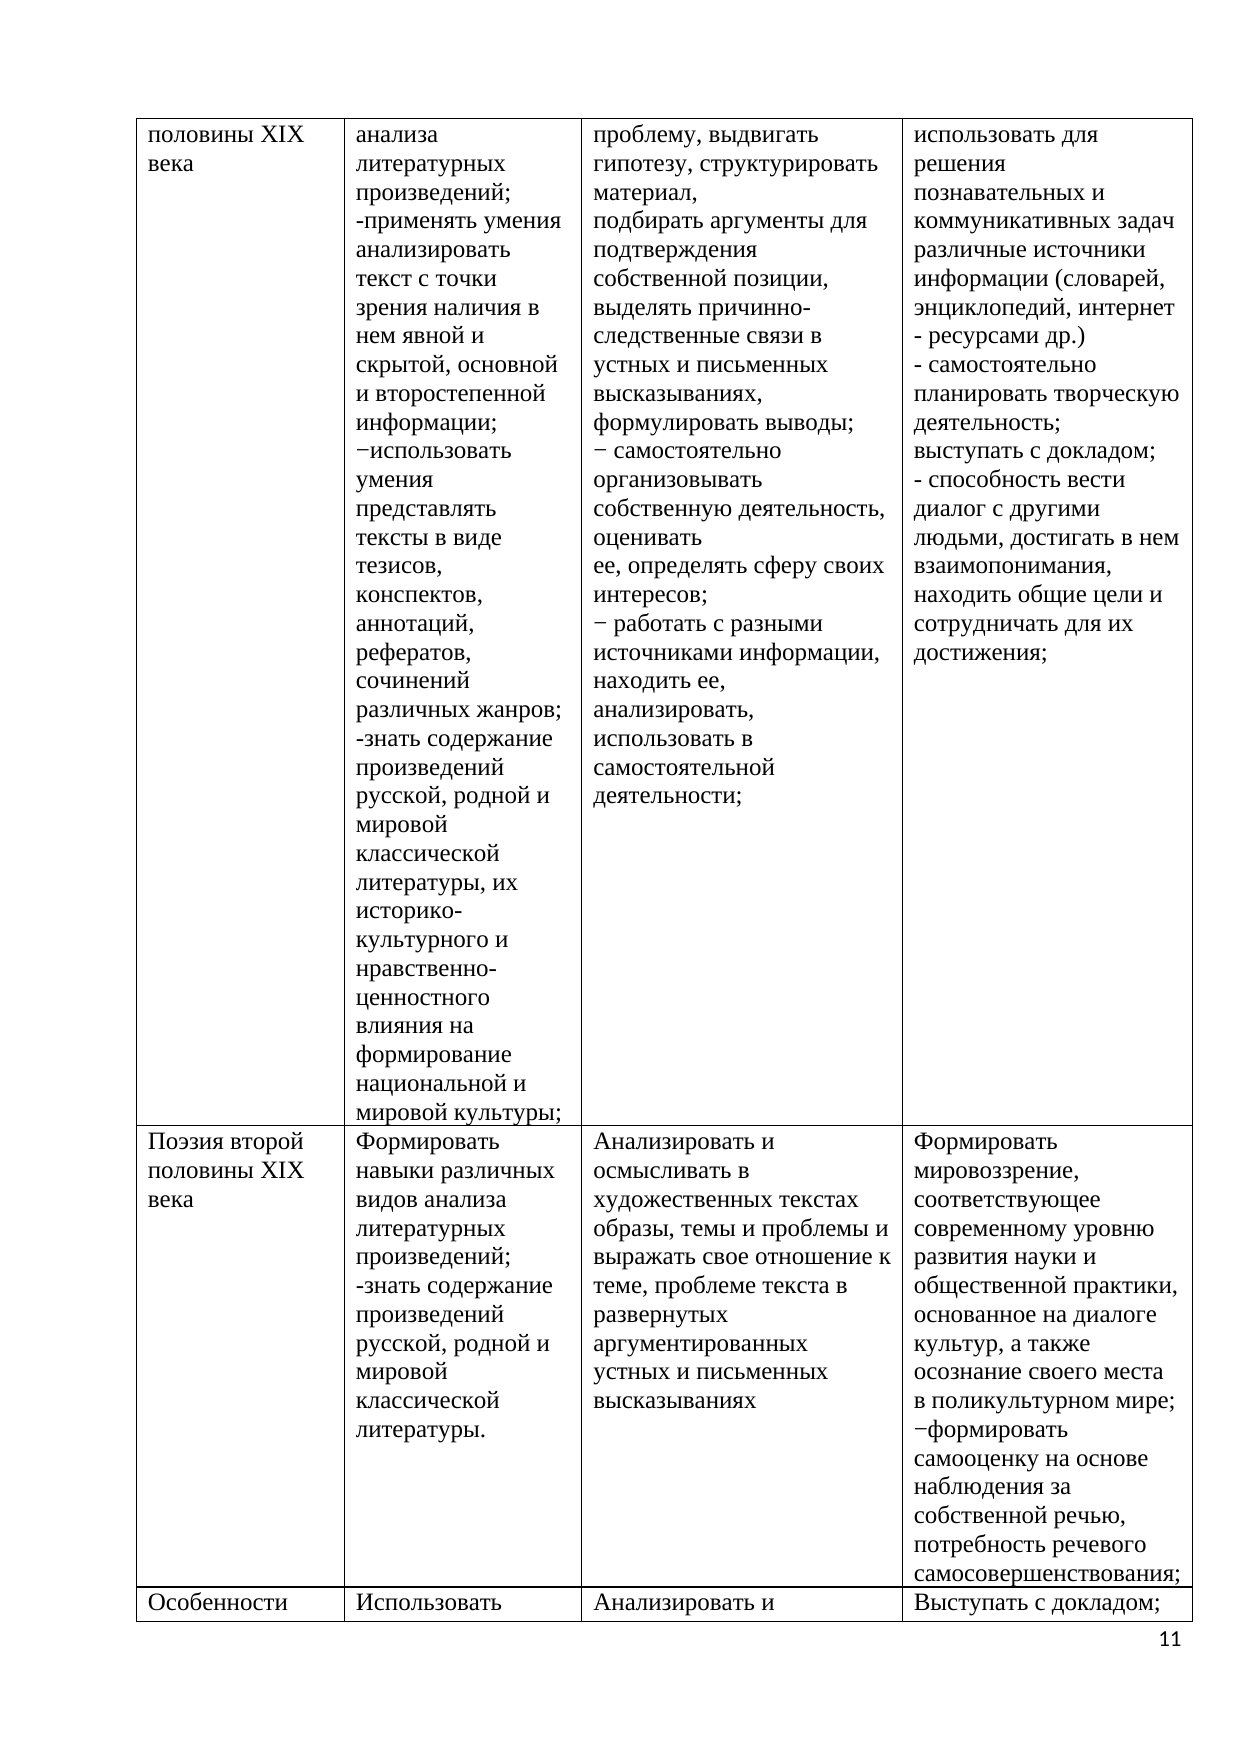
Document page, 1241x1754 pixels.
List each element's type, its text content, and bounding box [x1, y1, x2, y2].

table_cell Формировать навыки различных видов анализа литературных произведений; -знать содержание произведений русской, родной и мировой классической литературы. [345, 1126, 581, 1586]
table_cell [137, 119, 344, 1125]
table_cell Поэзия второй половины XIX века [137, 1126, 344, 1586]
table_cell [582, 1588, 902, 1621]
table_cell Анализировать и осмысливать в художественных текстах образы, темы и проблемы и выражать свое отношение к теме, проблеме текста в развернутых аргументированных устных и письменных высказываниях [582, 1126, 902, 1586]
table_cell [345, 119, 581, 1125]
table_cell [137, 1588, 344, 1621]
table_cell Формировать мировоззрение, соответствующее современному уровню развития науки и общественной практики, основанное на диалоге культур, а также осознание своего места в поликультурном мире; −формировать самооценку на основе наблюдения за собственной речью, потребность речевого самосовершенствования; [903, 1126, 1192, 1586]
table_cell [582, 119, 902, 1125]
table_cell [903, 1588, 1192, 1621]
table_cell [903, 119, 1192, 1125]
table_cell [345, 1588, 581, 1621]
